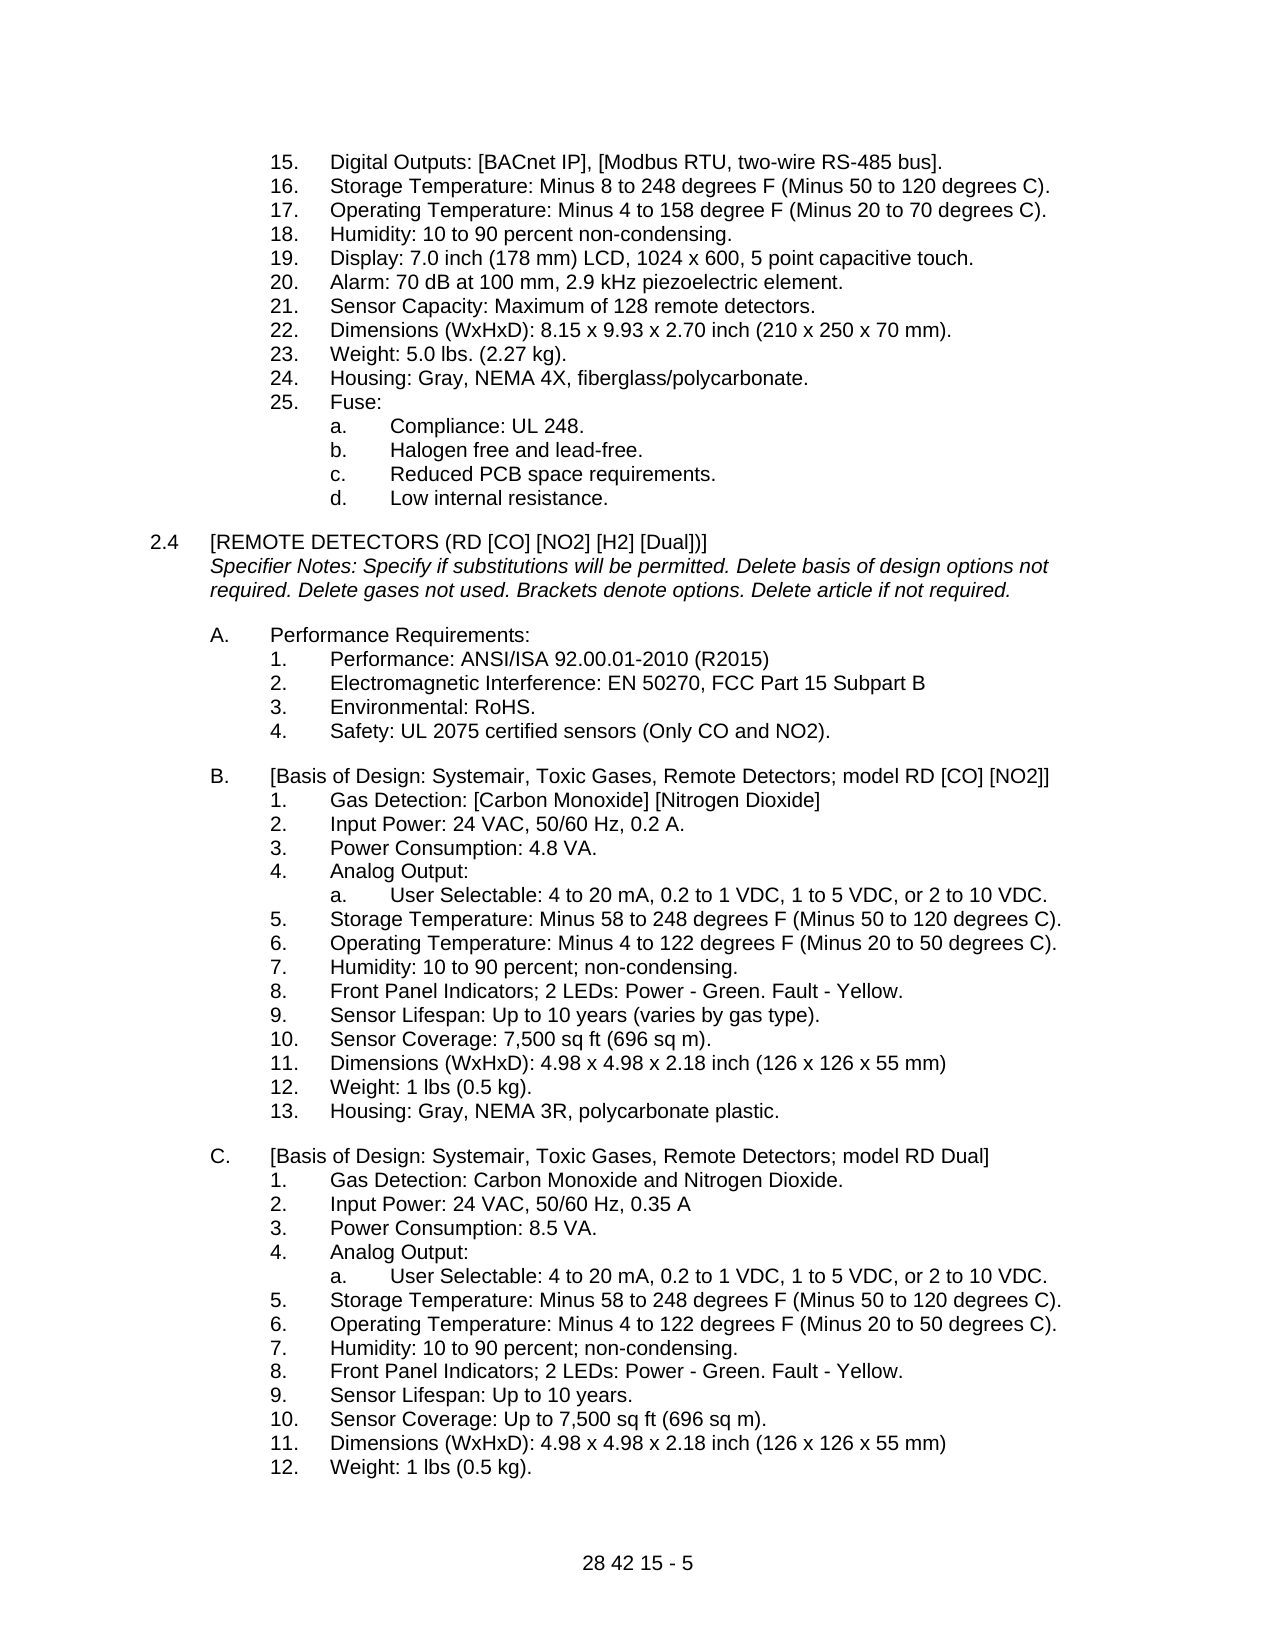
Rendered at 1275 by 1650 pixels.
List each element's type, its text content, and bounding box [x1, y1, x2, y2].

text Digital Outputs: [BACnet IP], [Modbus RTU, two-wire RS-485 bus]. [270, 150, 1125, 174]
text Storage Temperature: Minus 8 to 248 degrees F (Minus 50 to 120 degrees C). [270, 174, 1125, 198]
text Low internal resistance. [330, 485, 1125, 509]
text Weight: 5.0 lbs. (2.27 kg). [270, 342, 1125, 366]
text Sensor Coverage: 7,500 sq ft (696 sq m). [270, 1027, 1125, 1051]
text Front Panel Indicators; 2 LEDs: Power - Green. Fault - Yellow. [270, 1359, 1125, 1383]
text Reduced PCB space requirements. [330, 461, 1125, 485]
text Alarm: 70 dB at 100 mm, 2.9 kHz piezoelectric element. [270, 270, 1125, 294]
text Power Consumption: 4.8 VA. [270, 835, 1125, 859]
text Housing: Gray, NEMA 3R, polycarbonate plastic. [270, 1099, 1125, 1123]
text Humidity: 10 to 90 percent; non-condensing. [270, 955, 1125, 979]
text Sensor Coverage: Up to 7,500 sq ft (696 sq m). [270, 1407, 1125, 1431]
text Sensor Lifespan: Up to 10 years (varies by gas type). [270, 1003, 1125, 1027]
text Safety: UL 2075 certified sensors (Only CO and NO2). [270, 719, 1125, 743]
text Humidity: 10 to 90 percent non-condensing. [270, 222, 1125, 246]
text Electromagnetic Interference: EN 50270, FCC Part 15 Subpart B [270, 671, 1125, 695]
text Environmental: RoHS. [270, 695, 1125, 719]
text Power Consumption: 8.5 VA. [270, 1216, 1125, 1239]
text User Selectable: 4 to 20 mA, 0.2 to 1 VDC, 1 to 5 VDC, or 2 to 10 VDC. [330, 1263, 1125, 1287]
text Operating Temperature: Minus 4 to 122 degrees F (Minus 20 to 50 degrees C). [270, 931, 1125, 955]
text Operating Temperature: Minus 4 to 122 degrees F (Minus 20 to 50 degrees C). [270, 1311, 1125, 1335]
text Performance: ANSI/ISA 92.00.01-2010 (R2015) [270, 647, 1125, 671]
text Input Power: 24 VAC, 50/60 Hz, 0.35 A [270, 1192, 1125, 1216]
text Gas Detection: [Carbon Monoxide] [Nitrogen Dioxide] [270, 787, 1125, 811]
text Operating Temperature: Minus 4 to 158 degree F (Minus 20 to 70 degrees C). [270, 198, 1125, 222]
text [REMOTE DETECTORS (RD [CO] [NO2] [H2] [Dual])] Specifier Notes: Specify if substitutions will be permitted. Delete basis of design options not required. Delete gases not used. Brackets denote options. Delete article if not required. [150, 530, 1125, 602]
text Humidity: 10 to 90 percent; non-condensing. [270, 1335, 1125, 1359]
text Dimensions (WxHxD): 4.98 x 4.98 x 2.18 inch (126 x 126 x 55 mm) [270, 1431, 1125, 1455]
text Analog Output: [270, 859, 1125, 883]
text Gas Detection: Carbon Monoxide and Nitrogen Dioxide. [270, 1168, 1125, 1192]
text Sensor Capacity: Maximum of 128 remote detectors. [270, 294, 1125, 318]
text Weight: 1 lbs (0.5 kg). [270, 1455, 1125, 1479]
text Housing: Gray, NEMA 4X, fiberglass/polycarbonate. [270, 366, 1125, 389]
text [Basis of Design: Systemair, Toxic Gases, Remote Detectors; model RD Dual] [210, 1144, 1125, 1168]
text Analog Output: [270, 1239, 1125, 1263]
text Performance Requirements: [210, 623, 1125, 647]
text Dimensions (WxHxD): 8.15 x 9.93 x 2.70 inch (210 x 250 x 70 mm). [270, 318, 1125, 342]
text Halogen free and lead-free. [330, 437, 1125, 461]
text Input Power: 24 VAC, 50/60 Hz, 0.2 A. [270, 811, 1125, 835]
text Display: 7.0 inch (178 mm) LCD, 1024 x 600, 5 point capacitive touch. [270, 246, 1125, 270]
text Storage Temperature: Minus 58 to 248 degrees F (Minus 50 to 120 degrees C). [270, 1287, 1125, 1311]
text User Selectable: 4 to 20 mA, 0.2 to 1 VDC, 1 to 5 VDC, or 2 to 10 VDC. [330, 883, 1125, 907]
text Weight: 1 lbs (0.5 kg). [270, 1075, 1125, 1099]
text [Basis of Design: Systemair, Toxic Gases, Remote Detectors; model RD [CO] [NO2]] [210, 763, 1125, 787]
text Storage Temperature: Minus 58 to 248 degrees F (Minus 50 to 120 degrees C). [270, 907, 1125, 931]
text Fuse: [270, 389, 1125, 413]
text Dimensions (WxHxD): 4.98 x 4.98 x 2.18 inch (126 x 126 x 55 mm) [270, 1051, 1125, 1075]
text Compliance: UL 248. [330, 413, 1125, 437]
text Sensor Lifespan: Up to 10 years. [270, 1383, 1125, 1407]
text Front Panel Indicators; 2 LEDs: Power - Green. Fault - Yellow. [270, 979, 1125, 1003]
